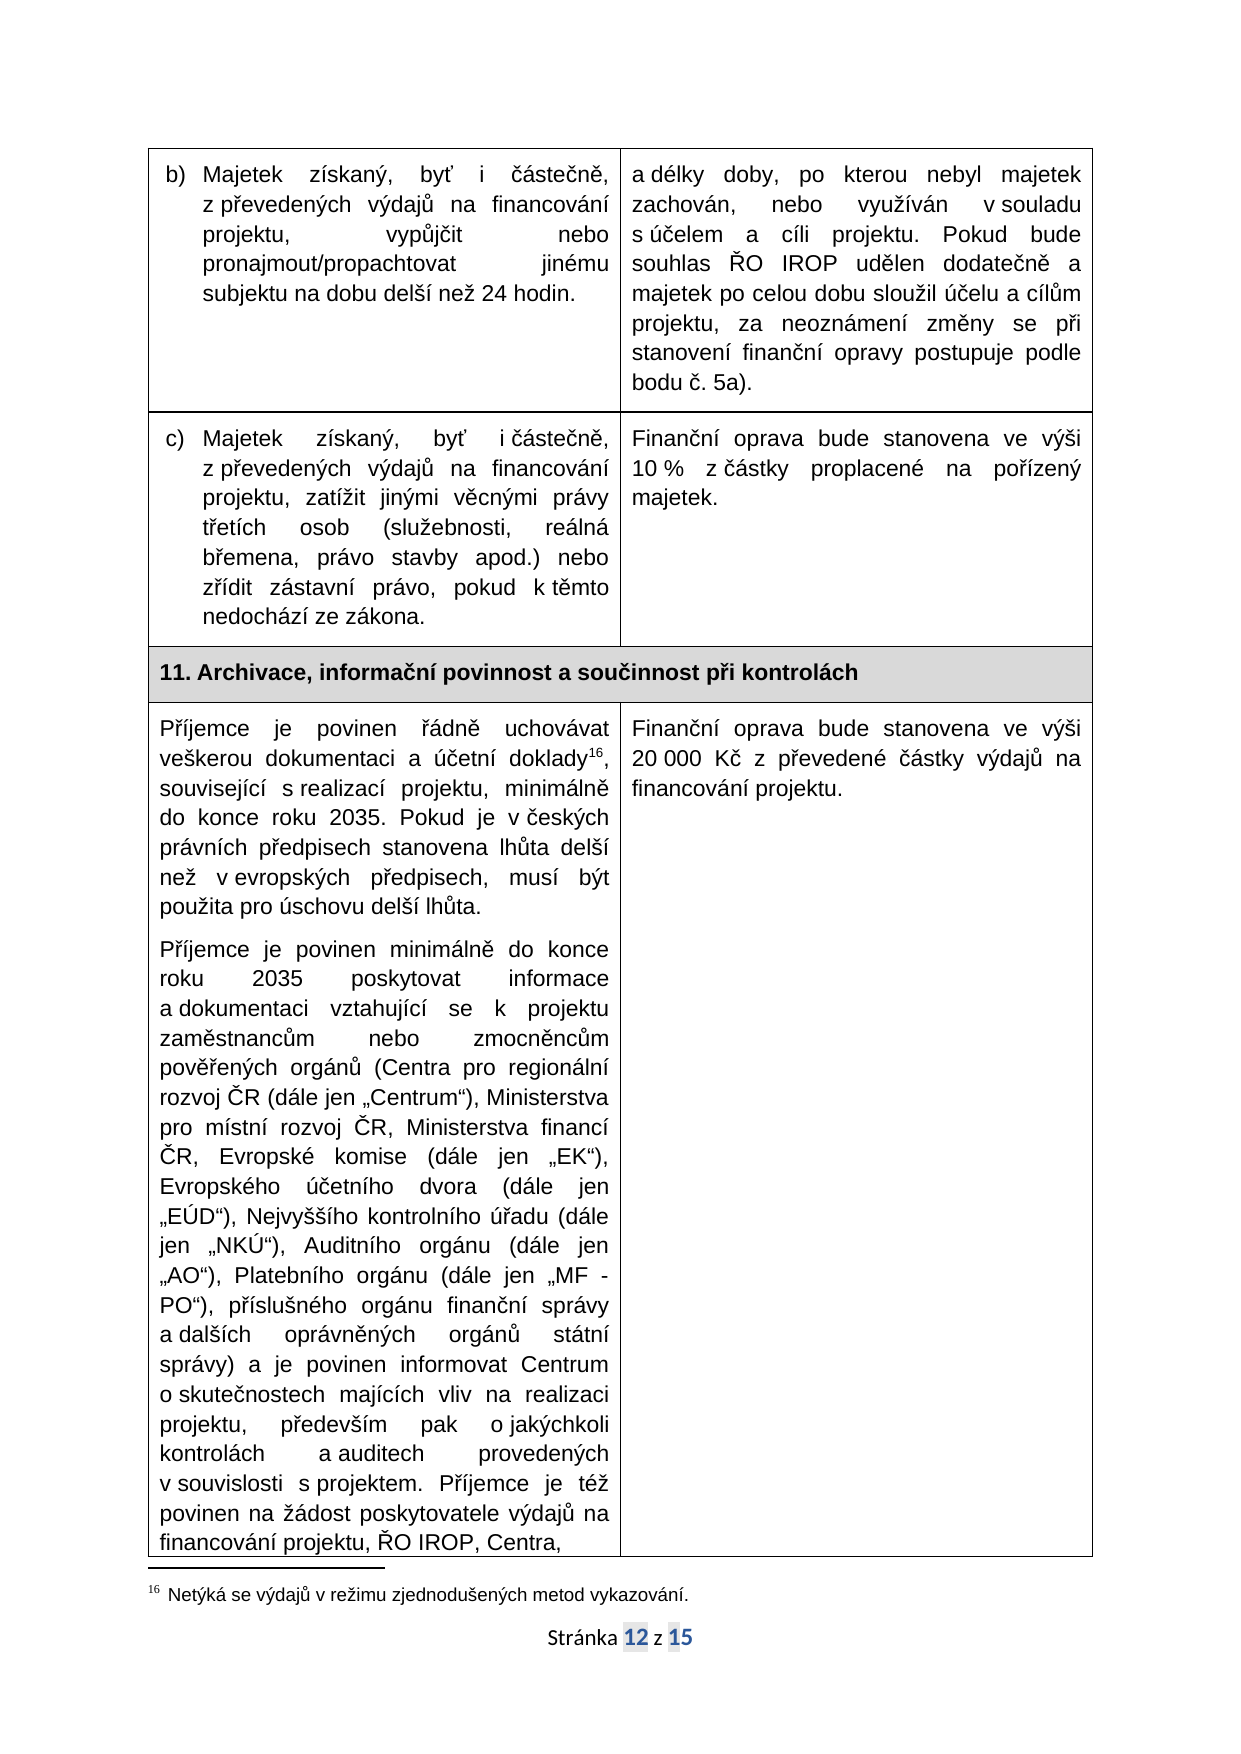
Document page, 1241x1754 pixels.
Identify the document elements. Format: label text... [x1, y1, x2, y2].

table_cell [621, 703, 1092, 1556]
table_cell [149, 703, 620, 1556]
table_cell Finanční oprava bude stanovena ve výši 10 % z částky proplacené na pořízený majetek. [621, 413, 1092, 646]
table_cell Archivace, informační povinnost a součinnost při kontrolách [149, 647, 1092, 702]
table_cell Majetek získaný, byť i částečně, z převedených výdajů na financování projektu, zatížit jinými věcnými právy třetích osob (služebnosti, reálná břemena, právo stavby apod.) nebo zřídit zástavní právo, pokud k těmto nedochází ze zákona. [149, 413, 620, 646]
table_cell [621, 149, 1092, 411]
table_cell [149, 149, 620, 411]
